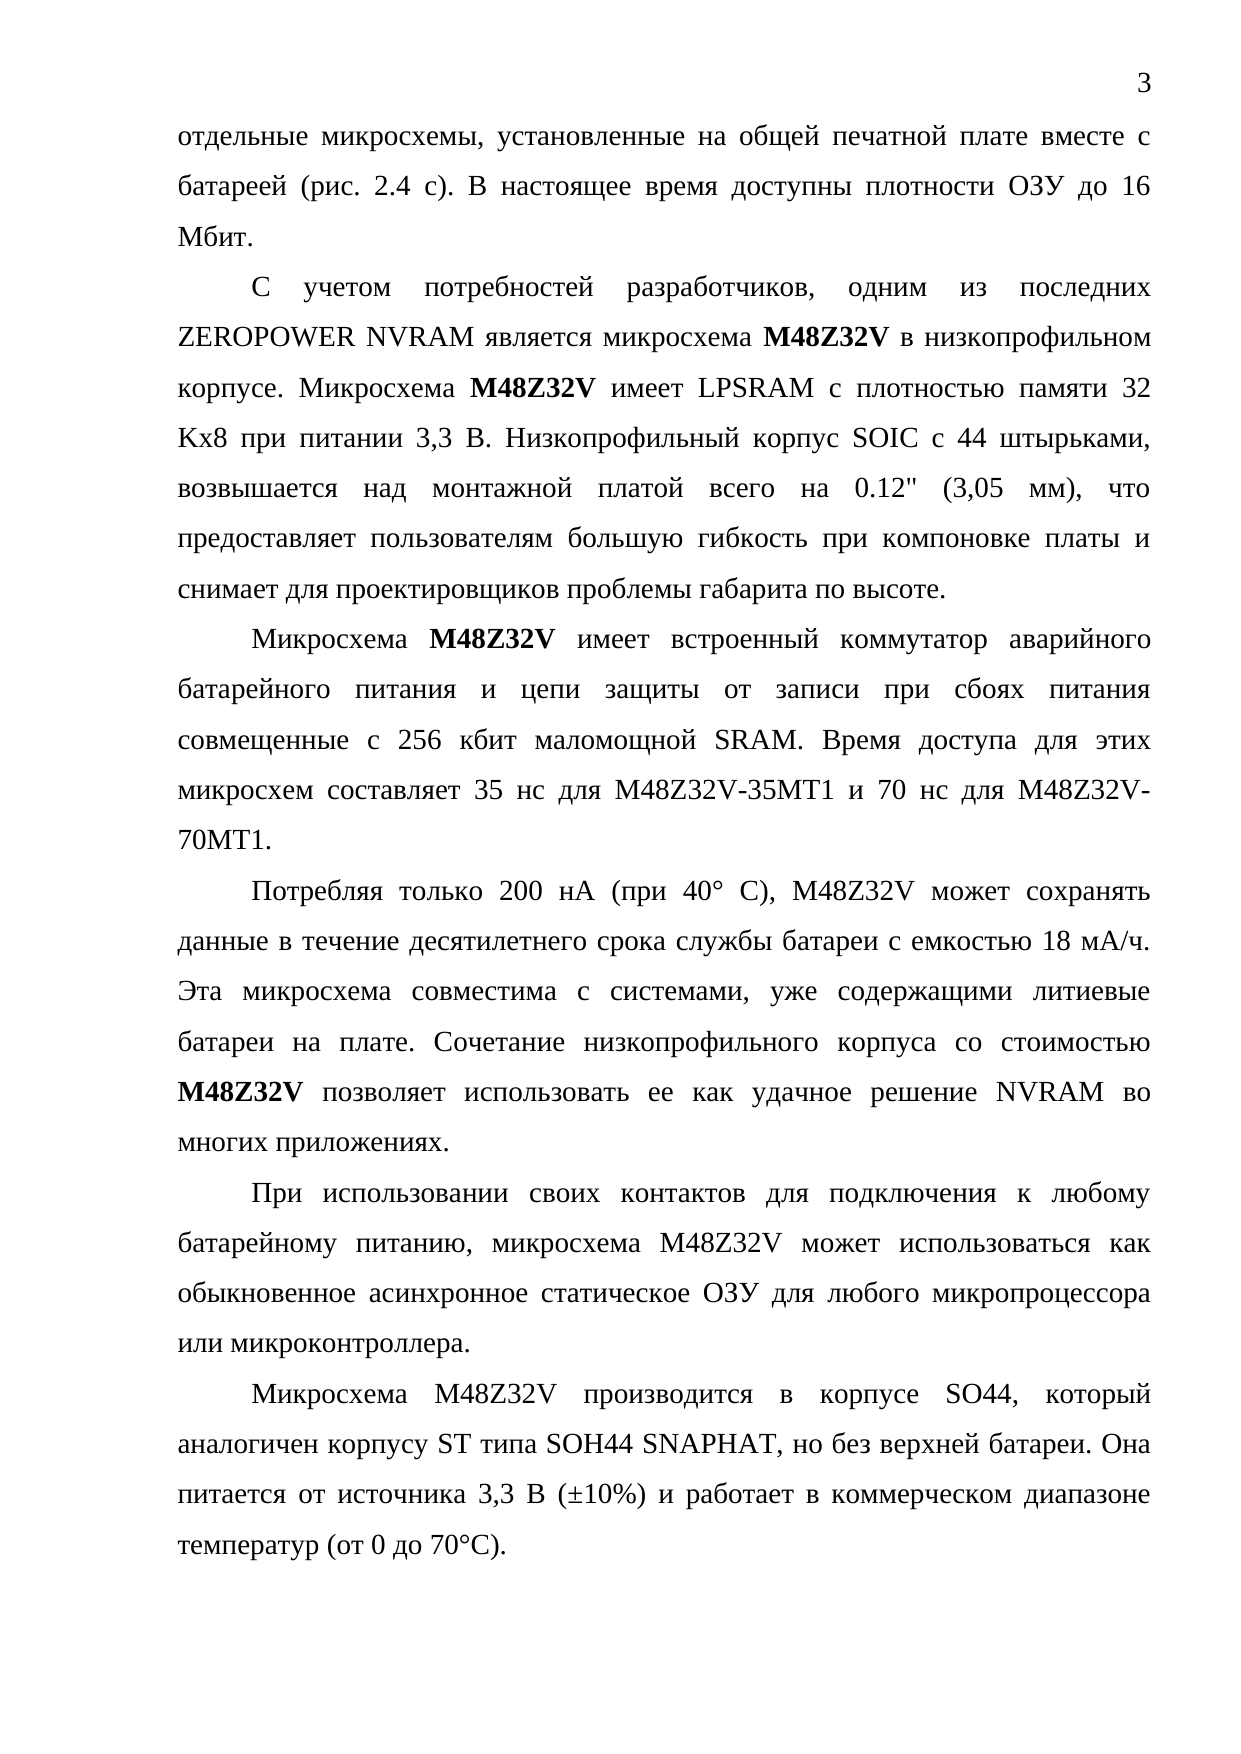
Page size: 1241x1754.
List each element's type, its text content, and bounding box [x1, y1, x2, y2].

text С учетом потребностей разработчиков, одним из последних ZEROPOWER NVRAM является микросхема M48Z32V в низкопрофильном корпусе. Микросхема M48Z32V имеет LPSRAM c плотностью памяти 32 Kx8 при питании 3,3 В. Низкопрофильный корпус SOIC с 44 штырьками, возвышается над монтажной платой всего на 0.12" (), что предоставляет пользователям большую гибкость при компоновке платы и снимает для проектировщиков проблемы габарита по высоте. [177, 269, 1152, 604]
text При использовании своих контактов для подключения к любому батарейному питанию, микросхема M48Z32V может использоваться как обыкновенное асинхронное статическое ОЗУ для любого микропроцессора или микроконтроллера. [177, 1175, 1152, 1359]
text Микросхема M48Z32V имеет встроенный коммутатор аварийного батарейного питания и цепи защиты от записи при сбоях питания совмещенные с 256 кбит маломощной SRAM. Время доступа для этих микросхем составляет 35 нс для M48Z32V-35MT1 и 70 нс для M48Z32V-70MT1. [177, 621, 1152, 856]
text Микросхема M48Z32V производится в корпусе SO44, который аналогичен корпусу ST типа SOH44 SNAPHAT, но без верхней батареи. Она питается от источника 3,3 В (±10%) и работает в коммерческом диапазоне температур (от 0 до ). [177, 1376, 1152, 1560]
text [177, 118, 1152, 252]
text Потребляя только 200 нА (при 40° C), M48Z32V может сохранять данные в течение десятилетнего срока службы батареи с емкостью 18 мА/ч. Эта микросхема совместима с системами, уже содержащими литиевые батареи на плате. Сочетание низкопрофильного корпуса со стоимостью M48Z32V позволяет использовать ее как удачное решение NVRAM во многих приложениях. [177, 873, 1152, 1158]
